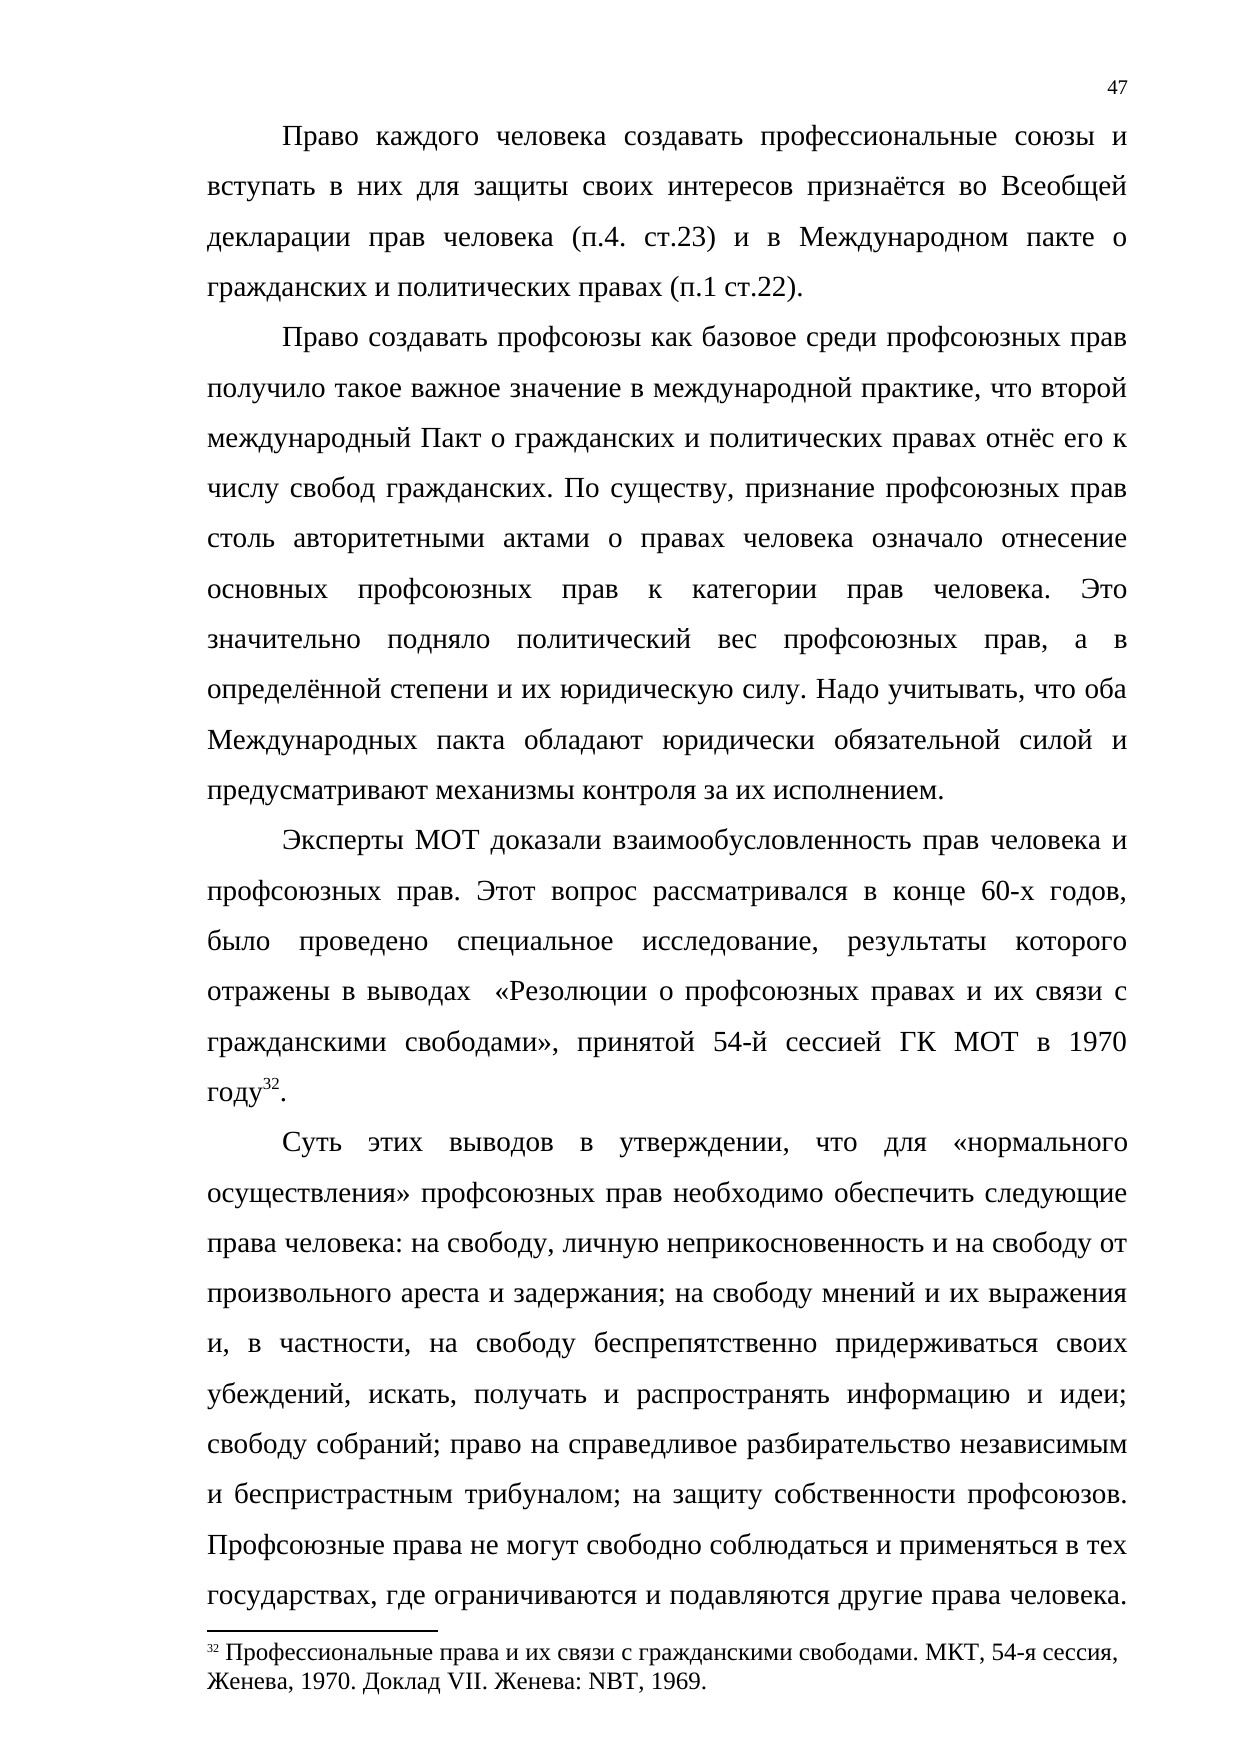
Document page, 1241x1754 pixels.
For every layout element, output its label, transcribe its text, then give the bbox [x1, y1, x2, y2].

text Право создавать профсоюзы как базовое среди профсоюзных прав получило такое важное значение в международной практике, что второй международный Пакт о гражданских и политических правах отнёс его к числу свобод гражданских. По существу, признание профсоюзных прав столь авторитетными актами о правах человека означало отнесение основных профсоюзных прав к категории прав человека. Это значительно подняло политический вес профсоюзных прав, а в определённой степени и их юридическую силу. Надо учитывать, что оба Международных пакта обладают юридически обязательной силой и предусматривают механизмы контроля за их исполнением. [207, 319, 1128, 806]
text Эксперты МОТ доказали взаимообусловленность прав человека и профсоюзных прав. Этот вопрос рассматривался в конце 60-х годов, было проведено специальное исследование, результаты которого отражены в выводах «Резолюции о профсоюзных правах и их связи с гражданскими свободами», принятой 54-й сессией ГК МОТ в 1970 году. [207, 822, 1128, 1108]
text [207, 1124, 1128, 1611]
text Право каждого человека создавать профессиональные союзы и вступать в них для защиты своих интересов признаётся во Всеобщей декларации прав человека (п.4. ст.23) и в Международном пакте о гражданских и политических правах (п.1 ст.22). [207, 118, 1128, 303]
